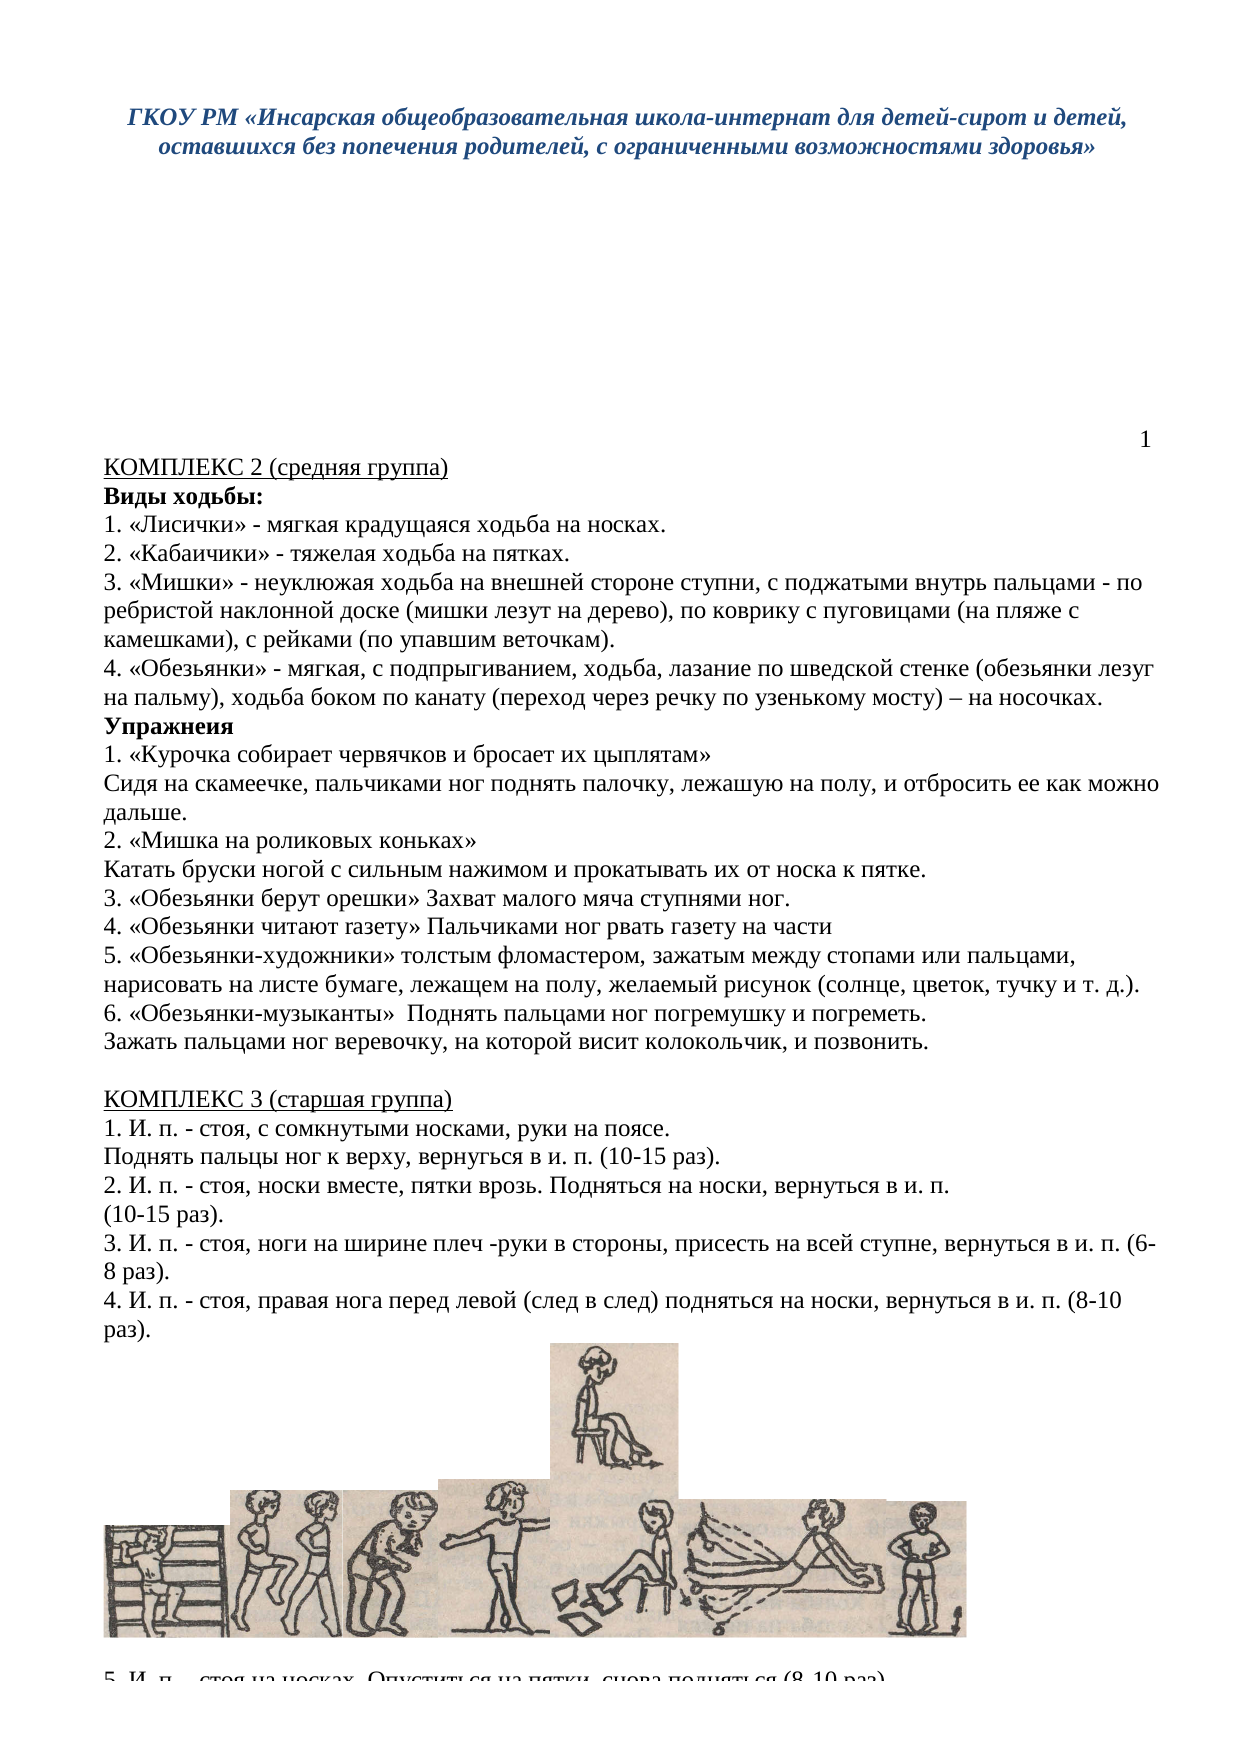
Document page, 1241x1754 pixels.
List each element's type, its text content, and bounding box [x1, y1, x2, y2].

text ГКОУ РМ «Инсарская общеобразовательная школа-интернат для детей-сирот и детей, оставшихся без попечения родителей, с ограниченными возможностями здоровья» [103, 102, 1152, 160]
